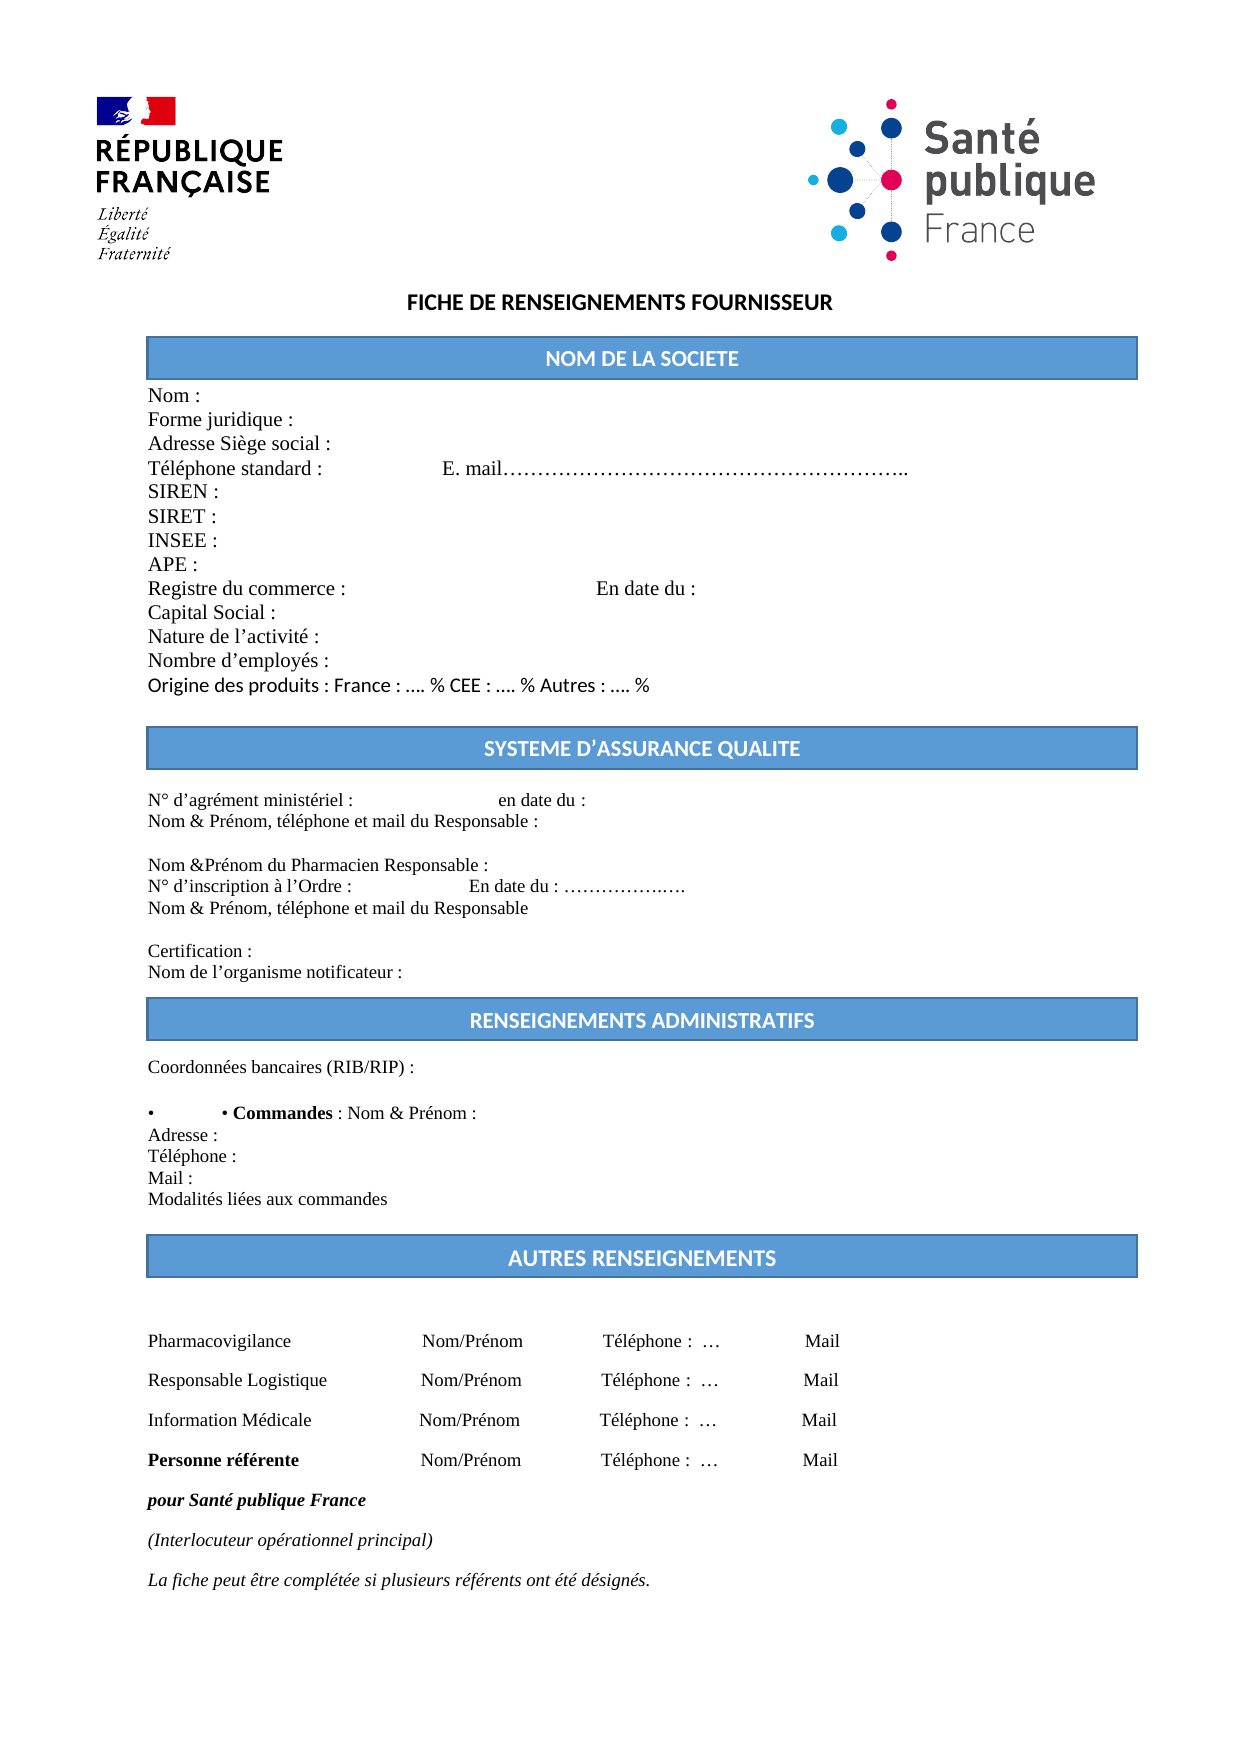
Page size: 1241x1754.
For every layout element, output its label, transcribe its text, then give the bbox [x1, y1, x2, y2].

list • Commandes : Nom & Prénom : [148, 1102, 1093, 1123]
text Téléphone standard : E. mail………………………………………………….. [148, 455, 1093, 479]
picture [68, 68, 311, 288]
text Personne référente Nom/Prénom Téléphone : … Mail [148, 1449, 1093, 1471]
text Coordonnées bancaires (RIB/RIP) : [148, 1056, 1093, 1078]
picture [808, 99, 1095, 261]
text Forme juridique : [148, 407, 1093, 431]
text Origine des produits : France : …. % CEE : …. % Autres : …. % [148, 672, 1093, 697]
text Registre du commerce : En date du : [148, 576, 1093, 600]
text Pharmacovigilance Nom/Prénom Téléphone : … Mail [148, 1329, 1093, 1351]
text Capital Social : [148, 600, 1093, 624]
text Responsable Logistique Nom/Prénom Téléphone : … Mail [148, 1369, 1093, 1391]
text Adresse Siège social : [148, 431, 1093, 455]
text Nom &Prénom du Pharmacien Responsable : [148, 853, 1093, 875]
text INSEE : [148, 528, 1093, 552]
text Certification : [148, 940, 1093, 961]
text Modalités liées aux commandes [148, 1188, 1093, 1210]
text Adresse : [148, 1123, 1093, 1145]
text Nom de l’organisme notificateur : [148, 961, 1093, 983]
text FICHE DE RENSEIGNEMENTS FOURNISSEUR [148, 287, 1093, 316]
text Information Médicale Nom/Prénom Téléphone : … Mail [148, 1409, 1093, 1431]
text SIRET : [148, 503, 1093, 528]
text N° d’inscription à l’Ordre : En date du : …………….…. [148, 875, 1093, 897]
text Téléphone : [148, 1145, 1093, 1167]
text Nom & Prénom, téléphone et mail du Responsable : [148, 810, 1093, 832]
text Mail : [148, 1167, 1093, 1188]
text Nature de l’activité : [148, 624, 1093, 648]
text Nom : [148, 383, 1093, 407]
text La fiche peut être complétée si plusieurs référents ont été désignés. [148, 1569, 1093, 1590]
text N° d’agrément ministériel : en date du : [148, 789, 1093, 810]
text Nombre d’employés : [148, 648, 1093, 672]
text pour Santé publique France [148, 1489, 1093, 1511]
text Nom & Prénom, téléphone et mail du Responsable [148, 897, 1093, 918]
text (Interlocuteur opérationnel principal) [148, 1529, 1093, 1551]
text SIREN : [148, 479, 1093, 503]
text APE : [148, 552, 1093, 576]
